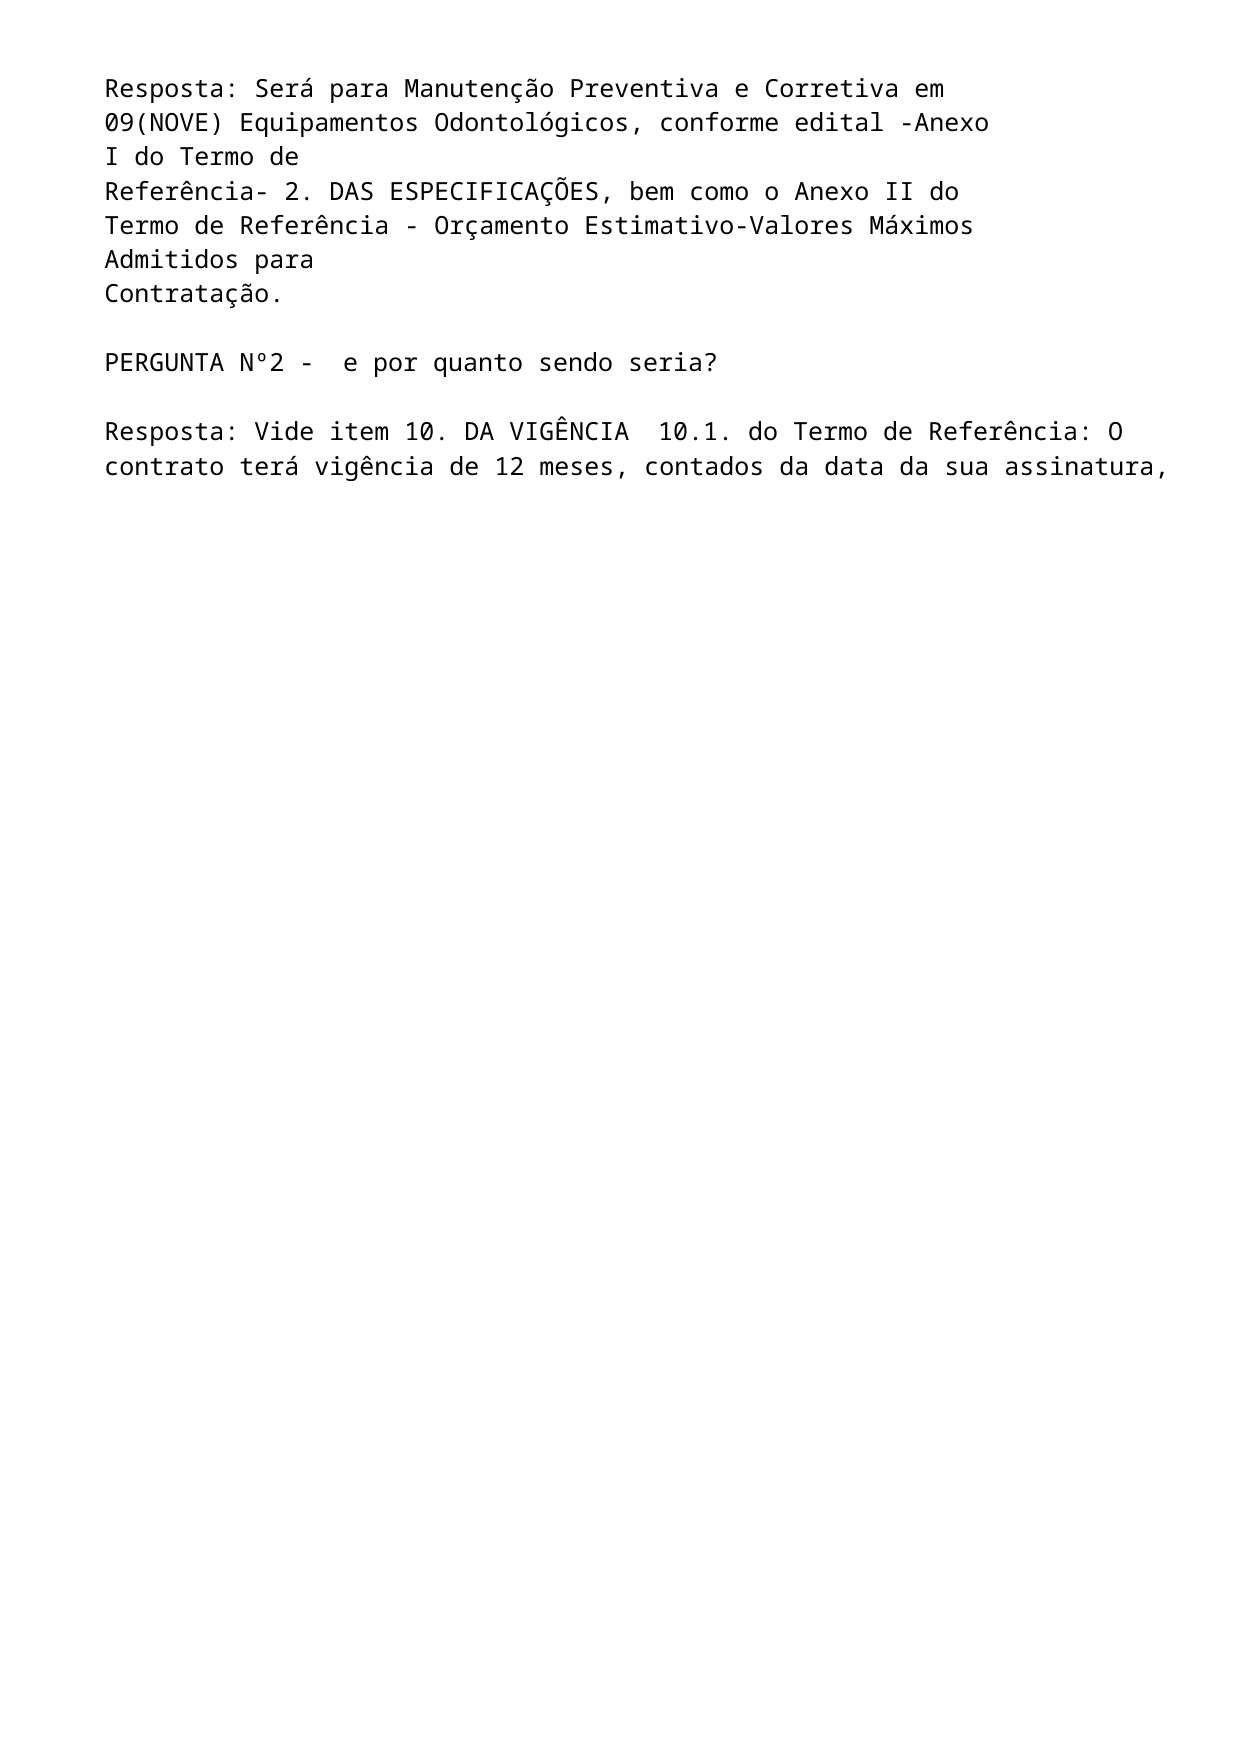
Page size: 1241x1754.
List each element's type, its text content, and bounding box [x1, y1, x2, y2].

text contrato terá vigência de 12 meses, contados da data da sua assinatura, [104, 448, 1173, 482]
text Contratação. [104, 276, 1173, 310]
text Resposta: Será para Manutenção Preventiva e Corretiva em 09(NOVE) Equipamentos Odontológicos, conforme edital -Anexo I do Termo de [104, 71, 1000, 173]
text PERGUNTA Nº2 - e por quanto sendo seria? [104, 345, 1173, 379]
text Resposta: Vide item 10. DA VIGÊNCIA 10.1. do Termo de Referência: O [104, 414, 1173, 448]
text Referência- 2. DAS ESPECIFICAÇÕES, bem como o Anexo II do Termo de Referência - Orçamento Estimativo-Valores Máximos Admitidos para [104, 173, 1014, 275]
